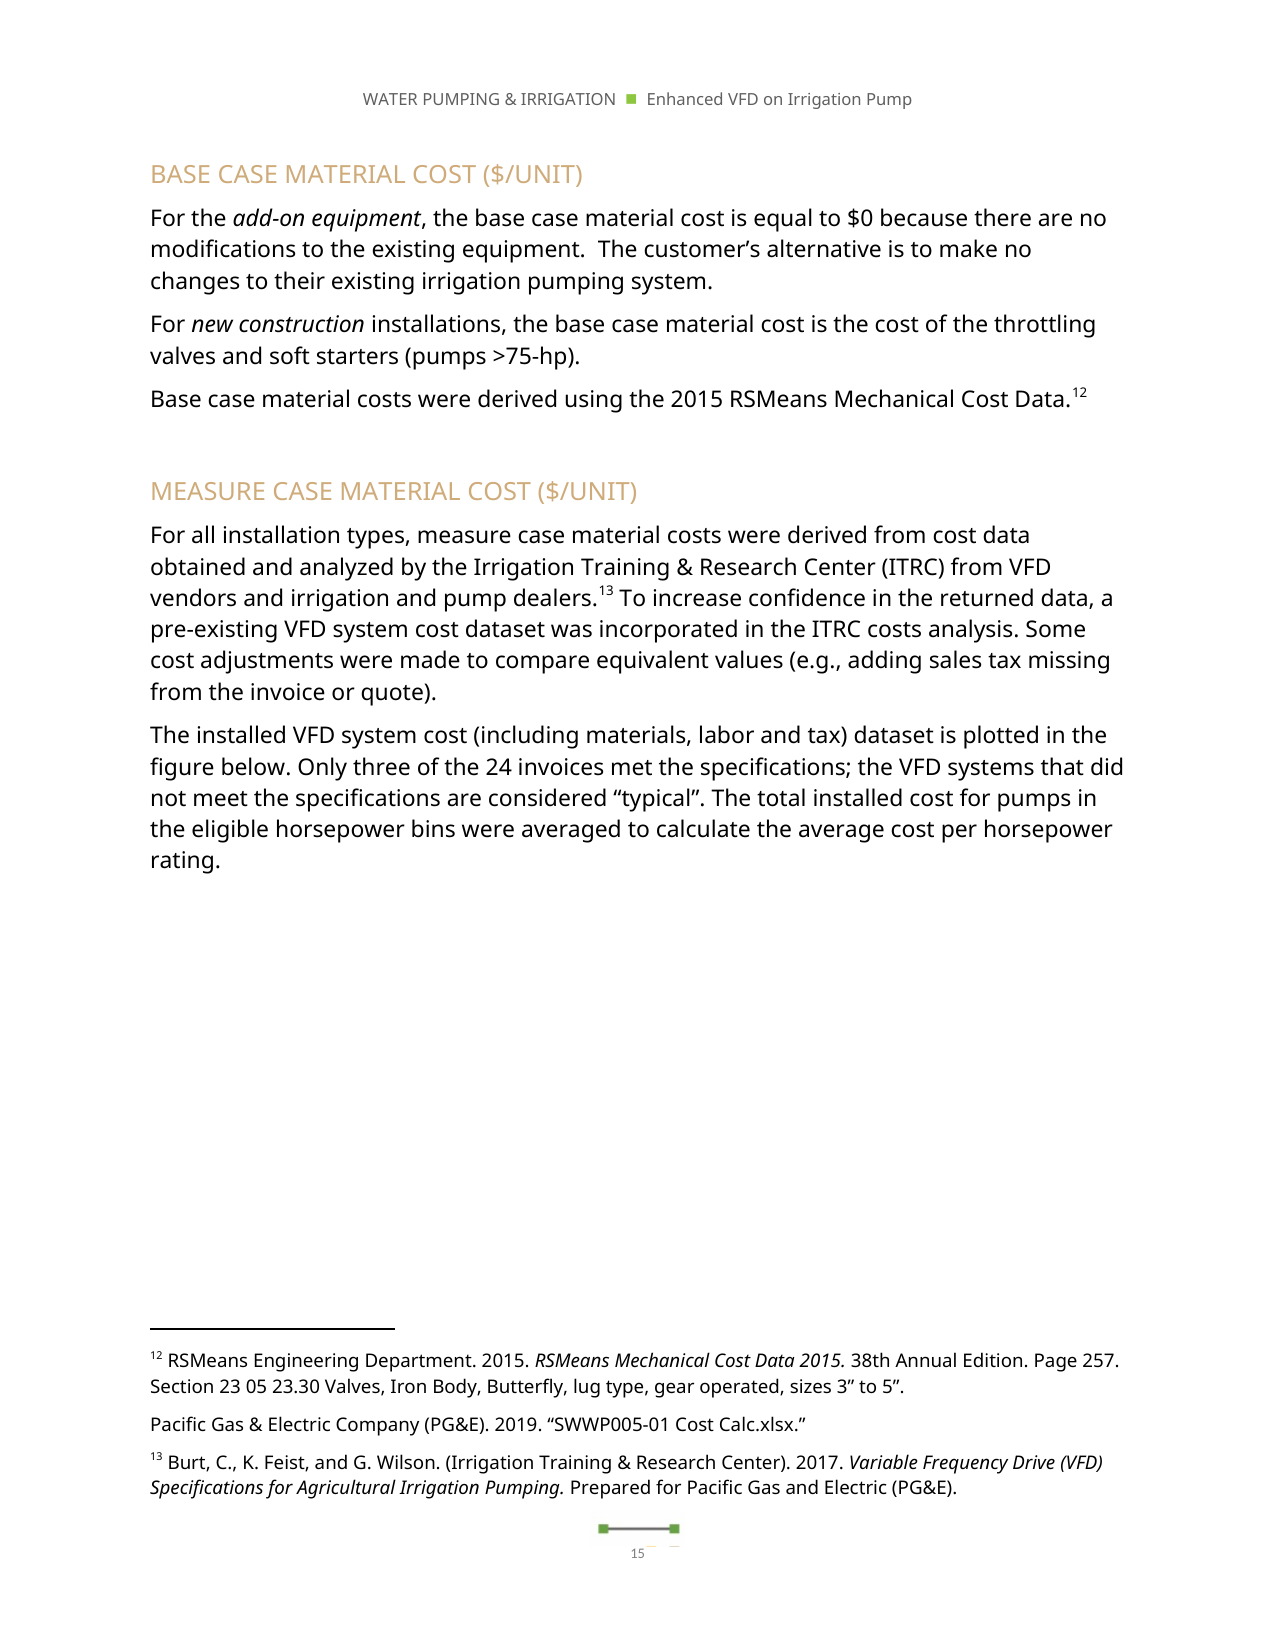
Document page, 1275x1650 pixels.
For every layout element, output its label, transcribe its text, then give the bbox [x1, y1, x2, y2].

picture [589, 1512, 684, 1547]
text Base case material costs were derived using the 2015 RSMeans Mechanical Cost Data. [150, 383, 1125, 414]
subtitle Base Case Material Cost ($/unit) [150, 158, 1125, 189]
text The installed VFD system cost (including materials, labor and tax) dataset is plotted in the figure below. Only three of the 24 invoices met the specifications; the VFD systems that did not meet the specifications are considered “typical”. The total installed cost for pumps in the eligible horsepower bins were averaged to calculate the average cost per horsepower rating. [150, 719, 1125, 876]
text For new construction installations, the base case material cost is the cost of the throttling valves and soft starters (pumps >75-hp). [150, 308, 1125, 371]
text For the add-on equipment, the base case material cost is equal to $0 because there are no modifications to the existing equipment. The customer’s alternative is to make no changes to their existing irrigation pumping system. [150, 202, 1125, 296]
text For all installation types, measure case material costs were derived from cost data obtained and analyzed by the Irrigation Training & Research Center (ITRC) from VFD vendors and irrigation and pump dealers. To increase confidence in the returned data, a pre-existing VFD system cost dataset was incorporated in the ITRC costs analysis. Some cost adjustments were made to compare equivalent values (e.g., adding sales tax missing from the invoice or quote). [150, 519, 1125, 707]
subtitle Measure Case Material Cost ($/unit) [150, 476, 1125, 507]
